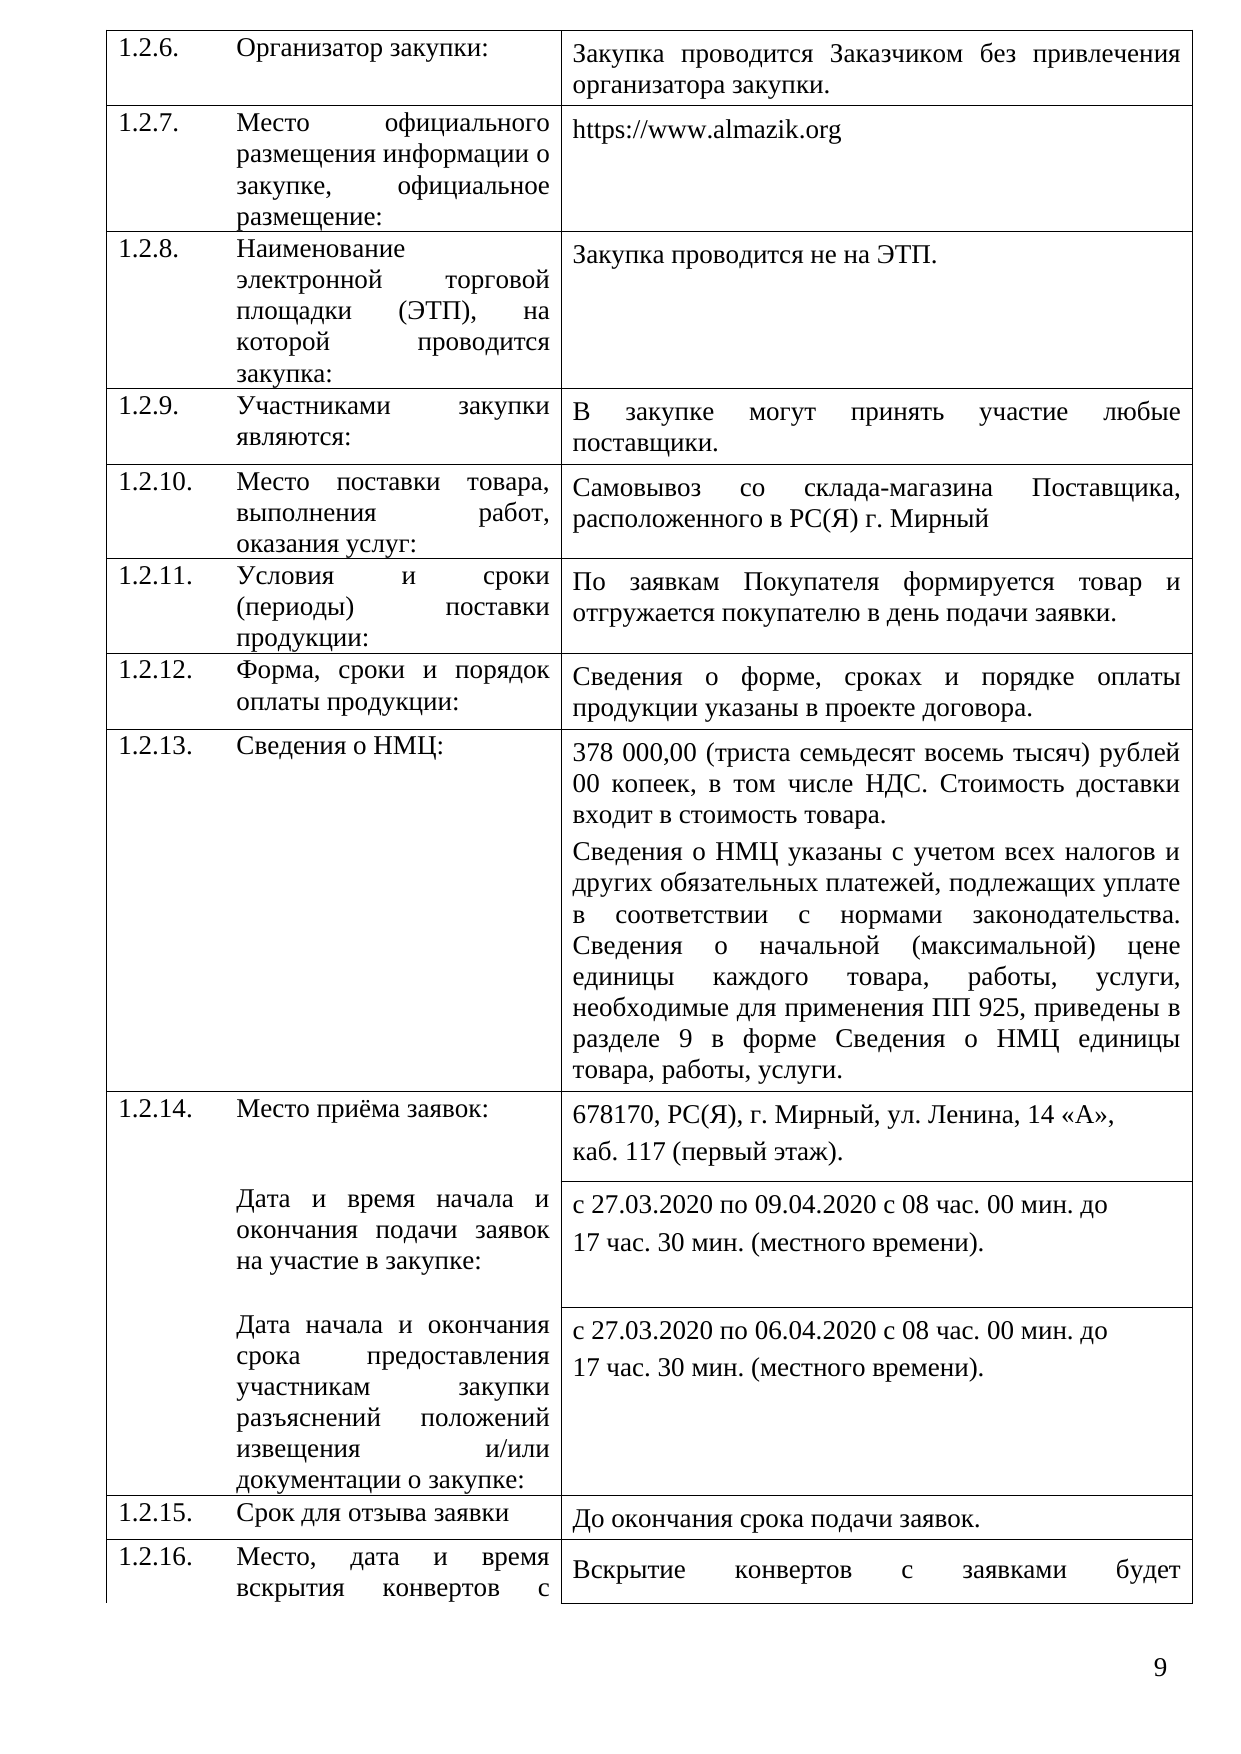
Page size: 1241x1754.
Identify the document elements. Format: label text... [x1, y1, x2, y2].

table_cell Участниками закупки являются: [107, 389, 561, 464]
table_cell Закупка проводится Заказчиком без привлечения организатора закупки. [562, 31, 1192, 105]
table_cell с 27.03.2020 по 09.04.2020 с 08 час. 00 мин. до 17 час. 30 мин. (местного времени). [562, 1182, 1192, 1307]
table_cell Место поставки товара, выполнения работ, оказания услуг: [107, 465, 561, 558]
table_cell По заявкам Покупателя формируется товар и отгружается покупателю в день подачи заявки. [562, 559, 1192, 653]
table_cell Сведения о НМЦ: [107, 730, 561, 1091]
table_cell До окончания срока подачи заявок. [562, 1496, 1192, 1539]
table_cell Срок для отзыва заявки [107, 1496, 561, 1539]
table_cell Сведения о форме, сроках и порядке оплаты продукции указаны в проекте договора. [562, 654, 1192, 728]
table_cell Организатор закупки: [107, 31, 561, 105]
table_cell Дата начала и окончания срока предоставления участникам закупки разъяснений положений извещения и/или документации о закупке: [107, 1307, 561, 1494]
table_cell Место приёма заявок: [107, 1092, 561, 1181]
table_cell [562, 1540, 1192, 1603]
table_cell В закупке могут принять участие любые поставщики. [562, 389, 1192, 464]
table_cell Форма, сроки и порядок оплаты продукции: [107, 654, 561, 728]
table_cell Место официального размещения информации о закупке, официальное размещение: [107, 106, 561, 231]
table_cell Дата и время начала и окончания подачи заявок на участие в закупке: [107, 1181, 561, 1307]
table_cell 678170, РС(Я), г. Мирный, ул. Ленина, 14 «А», каб. 117 (первый этаж). [562, 1092, 1192, 1181]
table_cell с 27.03.2020 по 06.04.2020 с 08 час. 00 мин. до 17 час. 30 мин. (местного времени). [562, 1308, 1192, 1494]
table_cell Закупка проводится не на ЭТП. [562, 232, 1192, 388]
table_cell Наименование электронной торговой площадки (ЭТП), на которой проводится закупка: [107, 232, 561, 388]
table_cell Условия и сроки (периоды) поставки продукции: [107, 559, 561, 653]
table_cell Самовывоз со склада-магазина Поставщика, расположенного в РС(Я) г. Мирный [562, 465, 1192, 558]
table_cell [107, 1540, 561, 1603]
table_cell https://www.almazik.org [562, 106, 1192, 231]
table_cell 378 000,00 (триста семьдесят восемь тысяч) рублей 00 копеек, в том числе НДС. Стоимость доставки входит в стоимость товара. Сведения о НМЦ указаны с учетом всех налогов и других обязательных платежей, подлежащих уплате в соответствии с нормами законодательства. Сведения о начальной (максимальной) цене единицы каждого товара, работы, услуги, необходимые для применения ПП 925, приведены в разделе 9 в форме Сведения о НМЦ единицы товара, работы, услуги. [562, 730, 1192, 1091]
